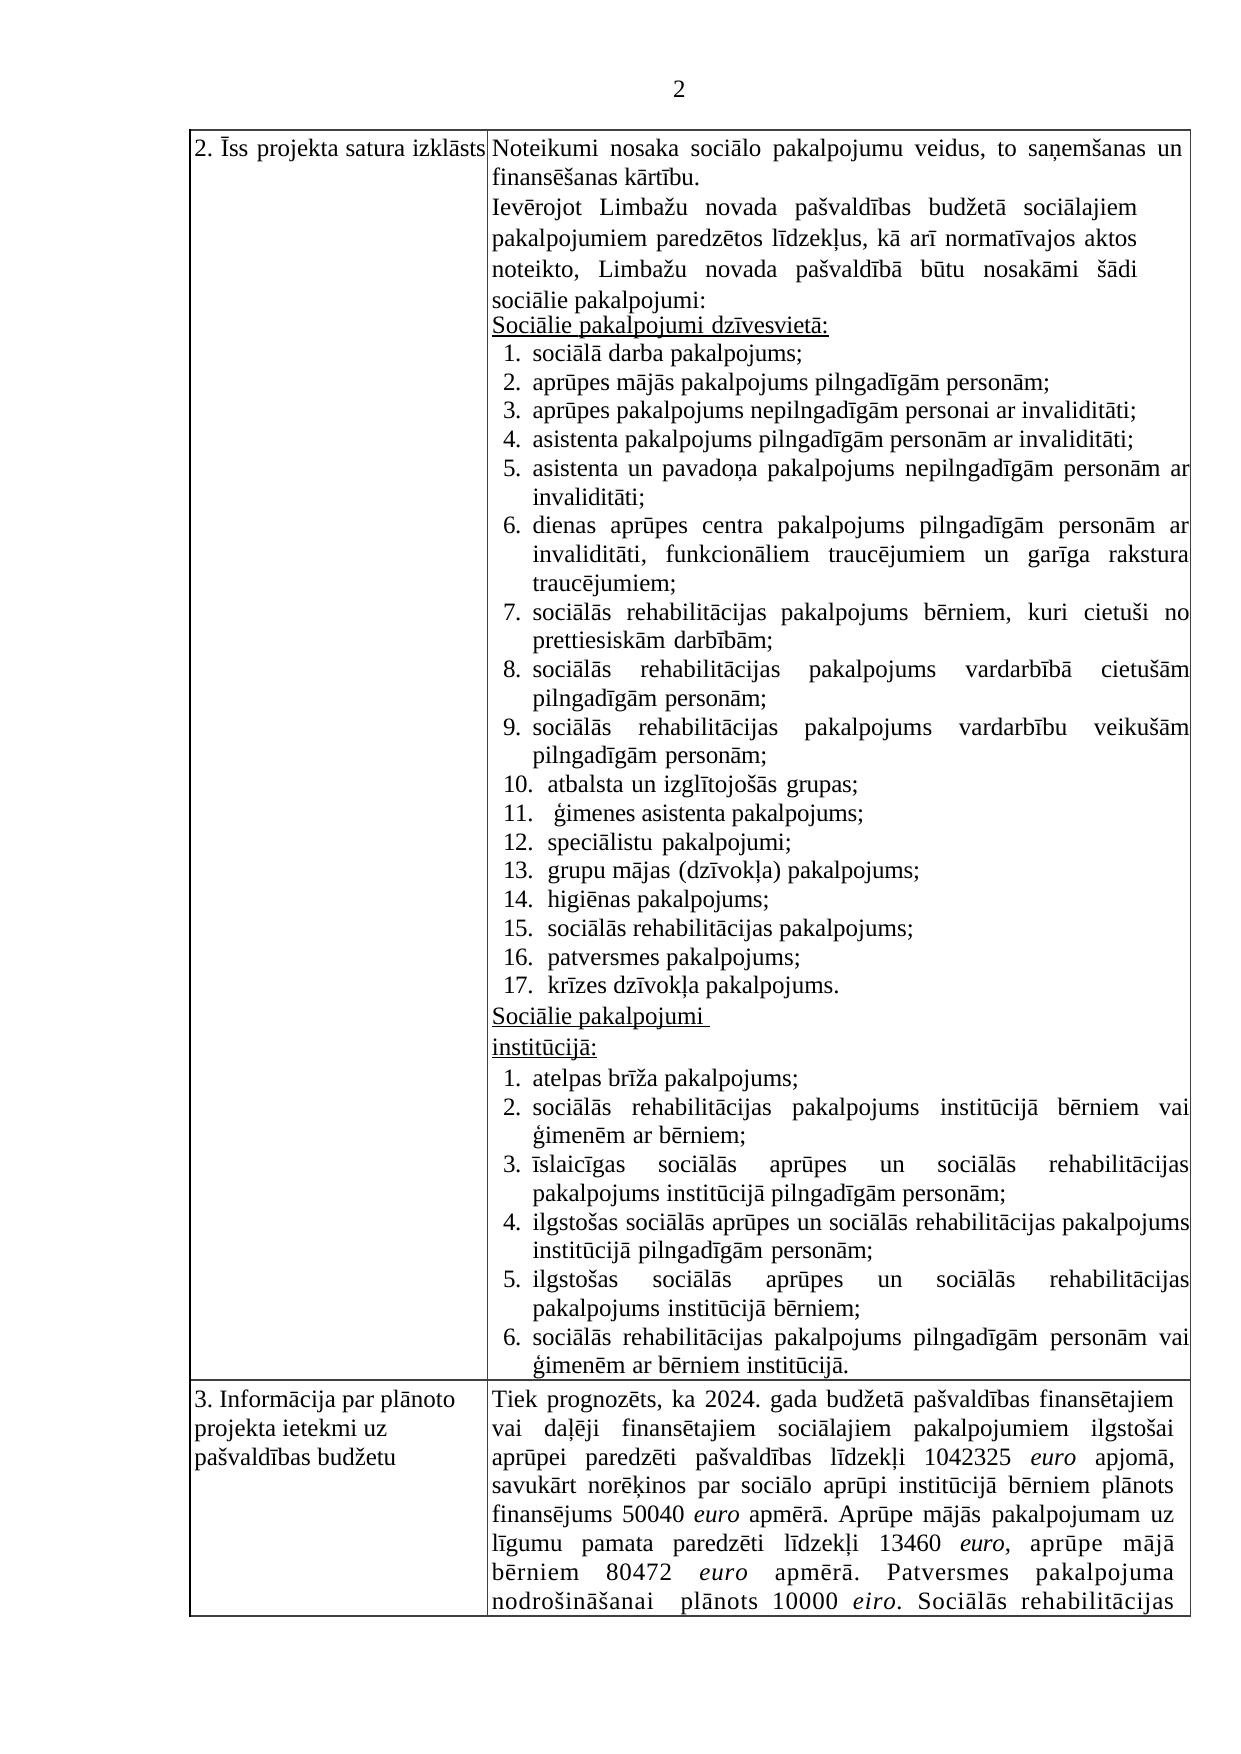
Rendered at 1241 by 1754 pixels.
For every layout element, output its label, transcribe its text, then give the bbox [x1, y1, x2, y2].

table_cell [488, 1381, 1190, 1615]
table_cell 2. Īss projekta satura izklāsts [191, 131, 487, 1379]
table_cell Noteikumi nosaka sociālo pakalpojumu veidus, to saņemšanas un finansēšanas kārtību. Ievērojot Limbažu novada pašvaldības budžetā sociālajiem pakalpojumiem paredzētos līdzekļus, kā arī normatīvajos aktos noteikto, Limbažu novada pašvaldībā būtu nosakāmi šādi sociālie pakalpojumi: Sociālie pakalpojumi dzīvesvietā: sociālā darba pakalpojums; aprūpes mājās pakalpojums pilngadīgām personām; aprūpes pakalpojums nepilngadīgām personai ar invaliditāti; asistenta pakalpojums pilngadīgām personām ar invaliditāti; asistenta un pavadoņa pakalpojums nepilngadīgām personām ar invaliditāti; dienas aprūpes centra pakalpojums pilngadīgām personām ar invaliditāti, funkcionāliem traucējumiem un garīga rakstura traucējumiem; sociālās rehabilitācijas pakalpojums bērniem, kuri cietuši no prettiesiskām darbībām; sociālās rehabilitācijas pakalpojums vardarbībā cietušām pilngadīgām personām; sociālās rehabilitācijas pakalpojums vardarbību veikušām pilngadīgām personām; atbalsta un izglītojošās grupas; ģimenes asistenta pakalpojums; speciālistu pakalpojumi; grupu mājas (dzīvokļa) pakalpojums; higiēnas pakalpojums; sociālās rehabilitācijas pakalpojums; patversmes pakalpojums; krīzes dzīvokļa pakalpojums. Sociālie pakalpojumi institūcijā: atelpas brīža pakalpojums; sociālās rehabilitācijas pakalpojums institūcijā bērniem vai ģimenēm ar bērniem; īslaicīgas sociālās aprūpes un sociālās rehabilitācijas pakalpojums institūcijā pilngadīgām personām; ilgstošas sociālās aprūpes un sociālās rehabilitācijas pakalpojums institūcijā pilngadīgām personām; ilgstošas sociālās aprūpes un sociālās rehabilitācijas pakalpojums institūcijā bērniem; sociālās rehabilitācijas pakalpojums pilngadīgām personām vai ģimenēm ar bērniem institūcijā. [488, 131, 1190, 1379]
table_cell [191, 1381, 487, 1615]
